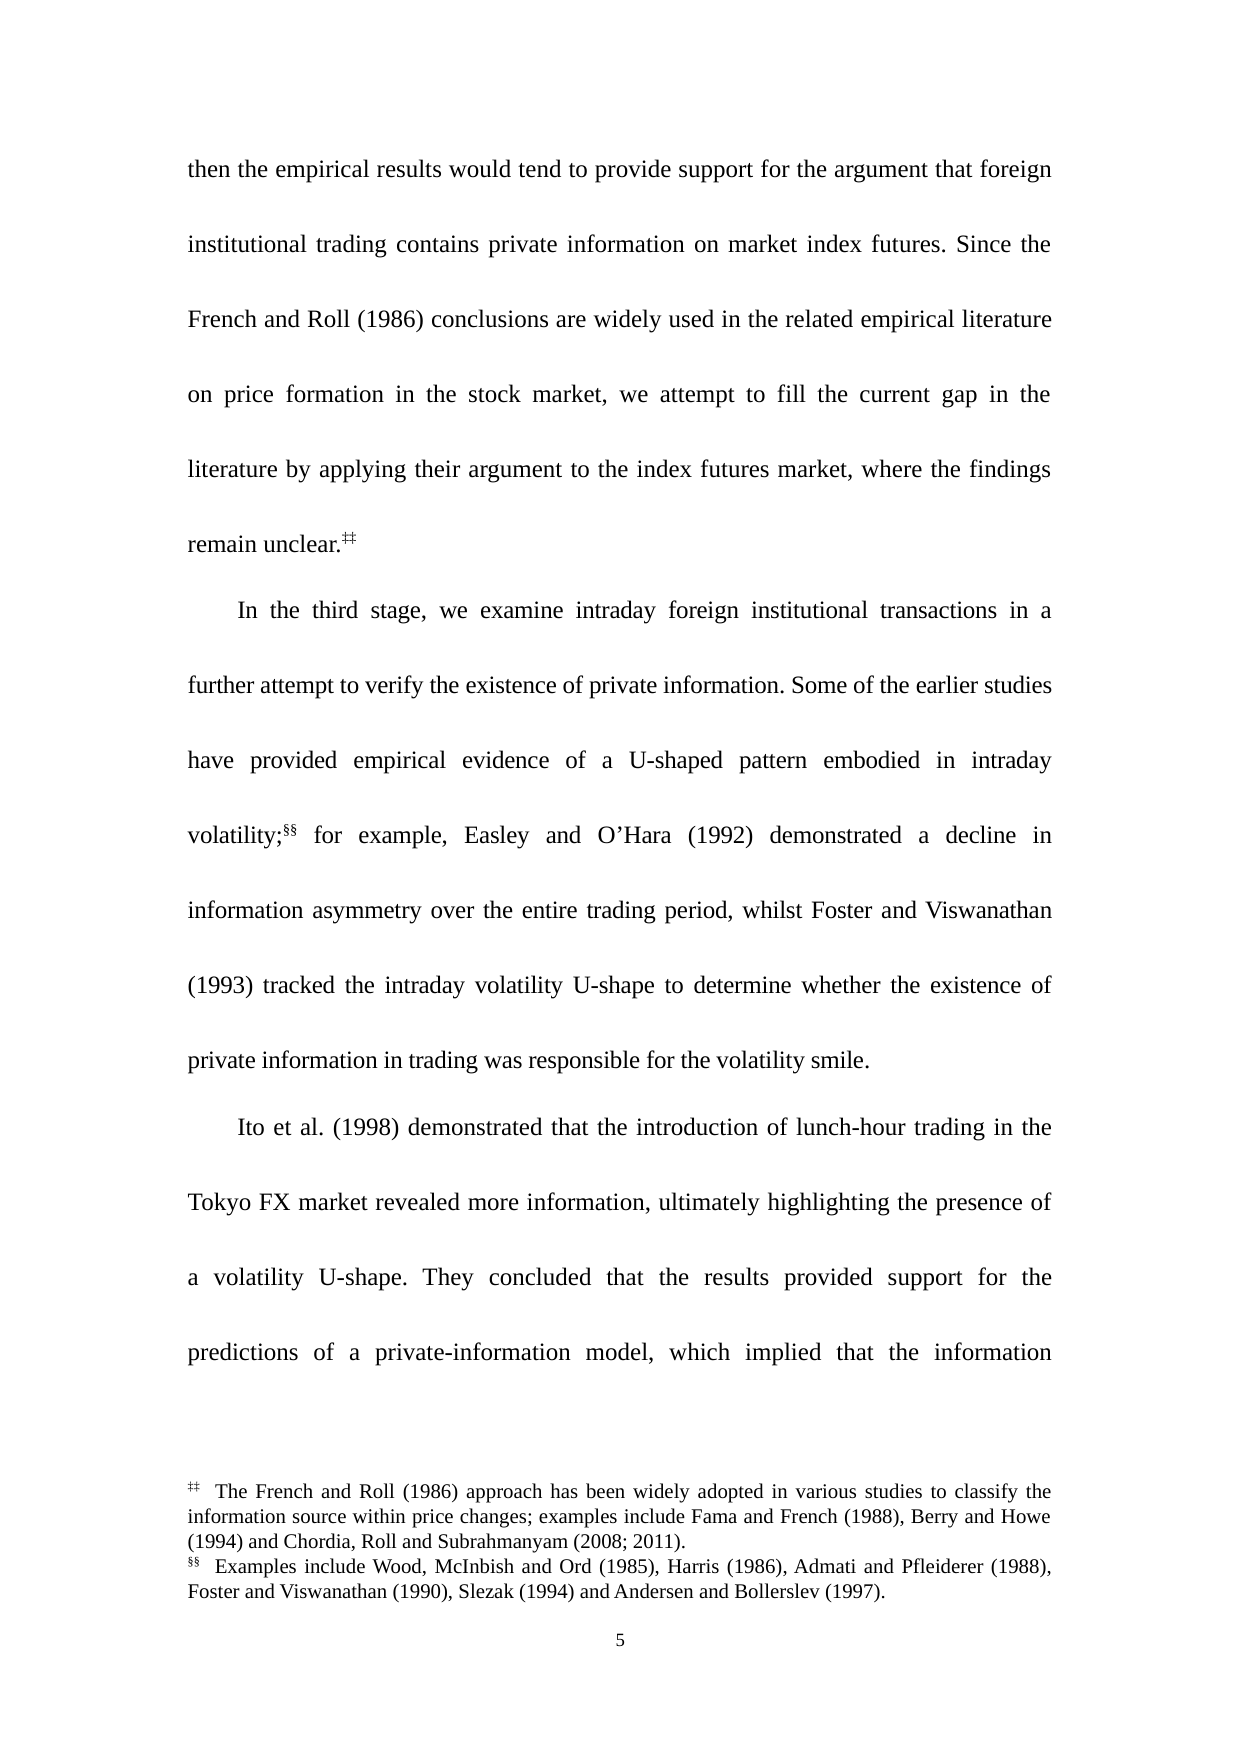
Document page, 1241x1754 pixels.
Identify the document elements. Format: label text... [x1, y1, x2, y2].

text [187, 1107, 1053, 1370]
text In the third stage, we examine intraday foreign institutional transactions in a further attempt to verify the existence of private information. Some of the earlier studies have provided empirical evidence of a U-shaped pattern embodied in intraday volatility; for example, Easley and O’Hara (1992) demonstrated a decline in information asymmetry over the entire trading period, whilst Foster and Viswanathan (1993) tracked the intraday volatility U-shape to determine whether the existence of private information in trading was responsible for the volatility smile. [187, 591, 1053, 1079]
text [187, 150, 1053, 562]
